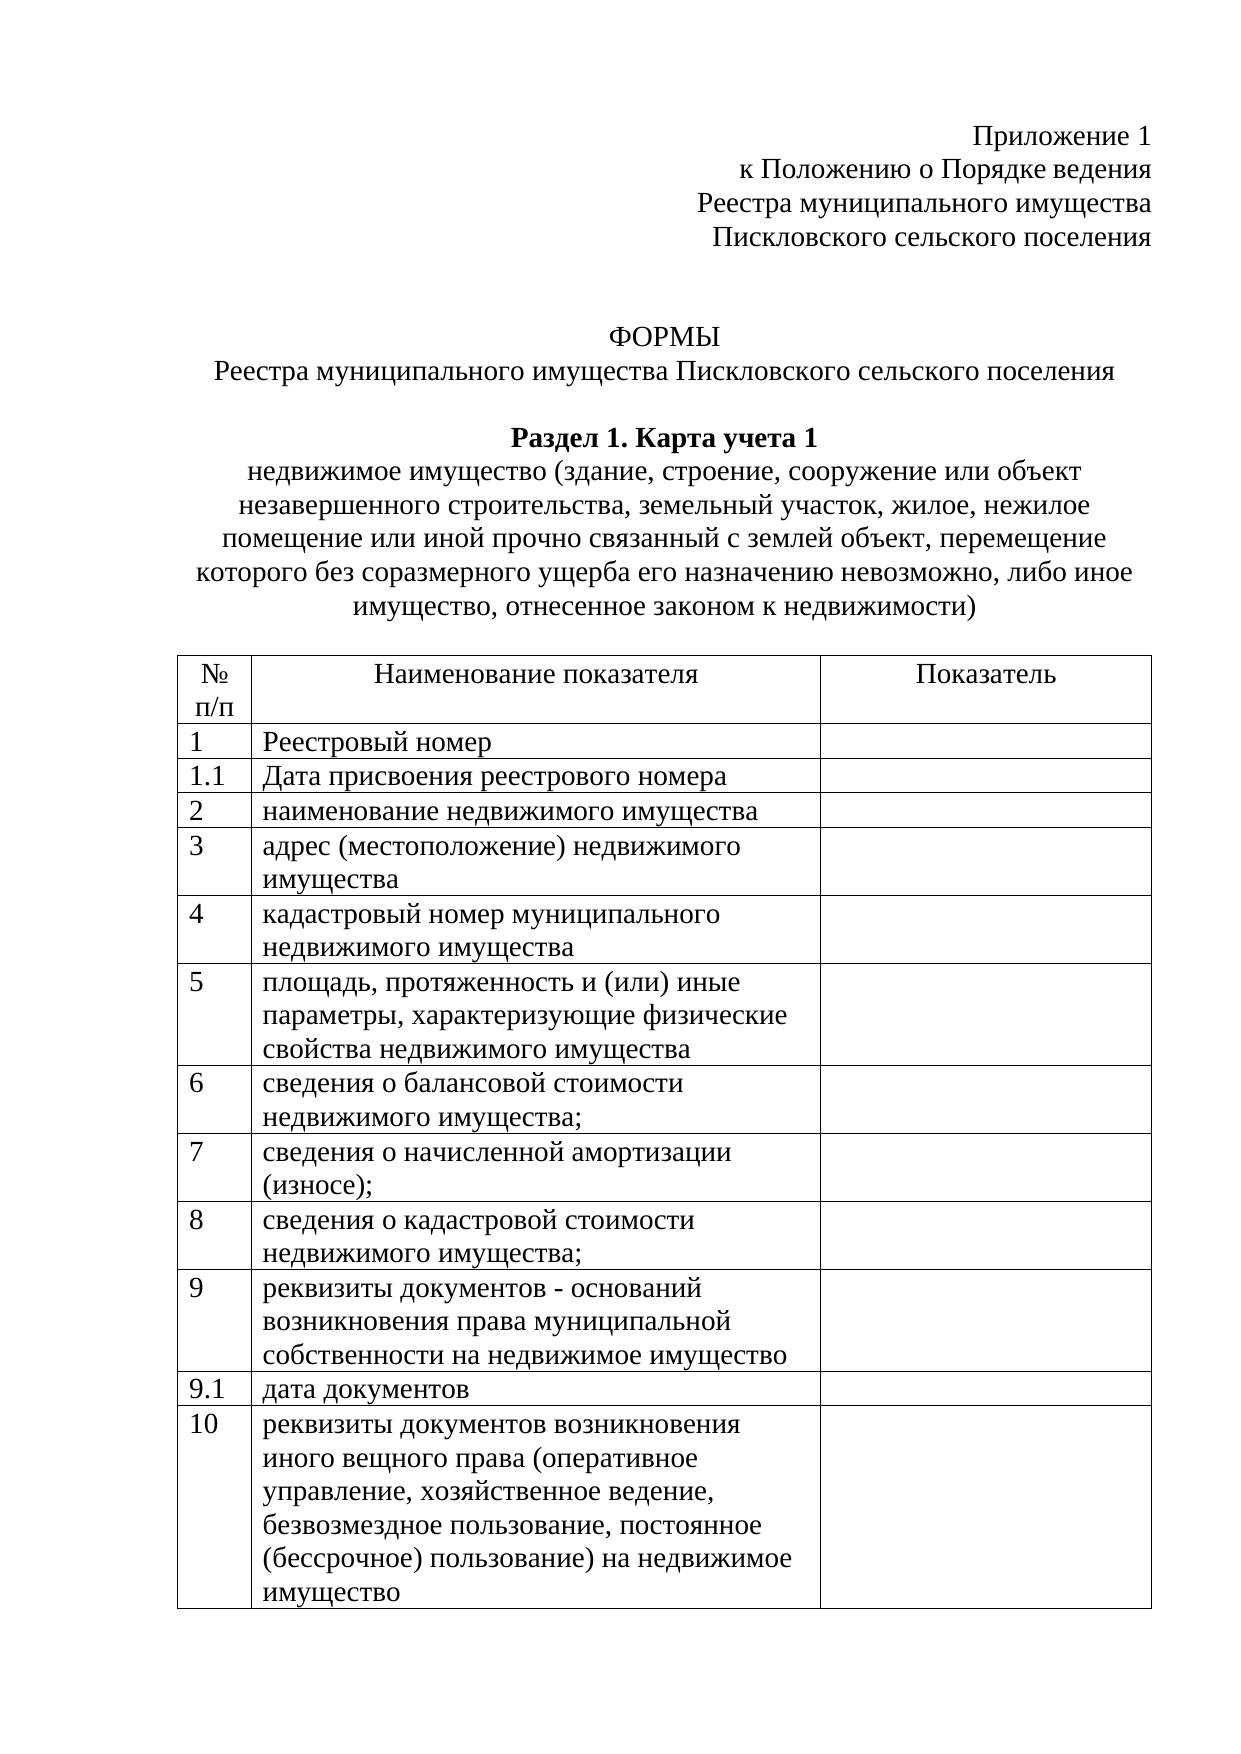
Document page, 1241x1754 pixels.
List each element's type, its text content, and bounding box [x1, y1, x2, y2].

table_cell [821, 1134, 1151, 1201]
table_cell 4 [178, 896, 251, 963]
table_cell 9.1 [178, 1372, 251, 1405]
table_cell 5 [178, 964, 251, 1064]
text недвижимое имущество (здание, строение, сооружение или объект незавершенного строительства, земельный участок, жилое, нежилое помещение или иной прочно связанный с землей объект, перемещение которого без соразмерного ущерба его назначению невозможно, либо иное имущество, отнесенное законом к недвижимости) [177, 453, 1152, 621]
table_cell 7 [178, 1134, 251, 1201]
table_header Наименование показателя [252, 656, 820, 723]
table_cell [821, 1270, 1151, 1371]
text Приложение 1 [827, 118, 1152, 152]
table_cell кадастровый номер муниципального недвижимого имущества [252, 896, 820, 963]
table_cell 10 [178, 1406, 251, 1607]
text ФОРМЫ [177, 319, 1152, 353]
table_cell [821, 1066, 1151, 1133]
table_cell 9 [178, 1270, 251, 1371]
table_cell [821, 1406, 1151, 1607]
table_cell площадь, протяженность и (или) иные параметры, характеризующие физические свойства недвижимого имущества [252, 964, 820, 1064]
text к Положению о Порядке ведения [177, 152, 1152, 185]
table_cell [821, 1372, 1151, 1405]
table_cell 1.1 [178, 759, 251, 792]
table_cell [821, 896, 1151, 963]
text Реестра муниципального имущества [177, 185, 1152, 219]
table_cell сведения о балансовой стоимости недвижимого имущества; [252, 1066, 820, 1133]
table_cell 2 [178, 793, 251, 827]
table_cell Реестровый номер [252, 724, 820, 757]
table_cell [821, 793, 1151, 827]
table_cell сведения о начисленной амортизации (износе); [252, 1134, 820, 1201]
table_cell [821, 759, 1151, 792]
table_cell [821, 828, 1151, 895]
table_cell дата документов [252, 1372, 820, 1405]
text Пискловского сельского поселения [177, 219, 1152, 252]
table_cell [821, 964, 1151, 1064]
text Раздел 1. Карта учета 1 [177, 420, 1152, 453]
table_cell реквизиты документов - оснований возникновения права муниципальной собственности на недвижимое имущество [252, 1270, 820, 1371]
table_cell [821, 724, 1151, 757]
table_cell адрес (местоположение) недвижимого имущества [252, 828, 820, 895]
table_header № п/п [178, 656, 251, 723]
table_cell сведения о кадастровой стоимости недвижимого имущества; [252, 1202, 820, 1269]
table_header Показатель [821, 656, 1151, 723]
table_cell 8 [178, 1202, 251, 1269]
text Реестра муниципального имущества Пискловского сельского поселения [177, 353, 1152, 386]
table_cell Дата присвоения реестрового номера [252, 759, 820, 792]
table_cell 3 [178, 828, 251, 895]
table_cell 1 [178, 724, 251, 757]
table_cell наименование недвижимого имущества [252, 793, 820, 827]
table_cell 6 [178, 1066, 251, 1133]
table_cell [821, 1202, 1151, 1269]
table_cell реквизиты документов возникновения иного вещного права (оперативное управление, хозяйственное ведение, безвозмездное пользование, постоянное (бессрочное) пользование) на недвижимое имущество [252, 1406, 820, 1607]
